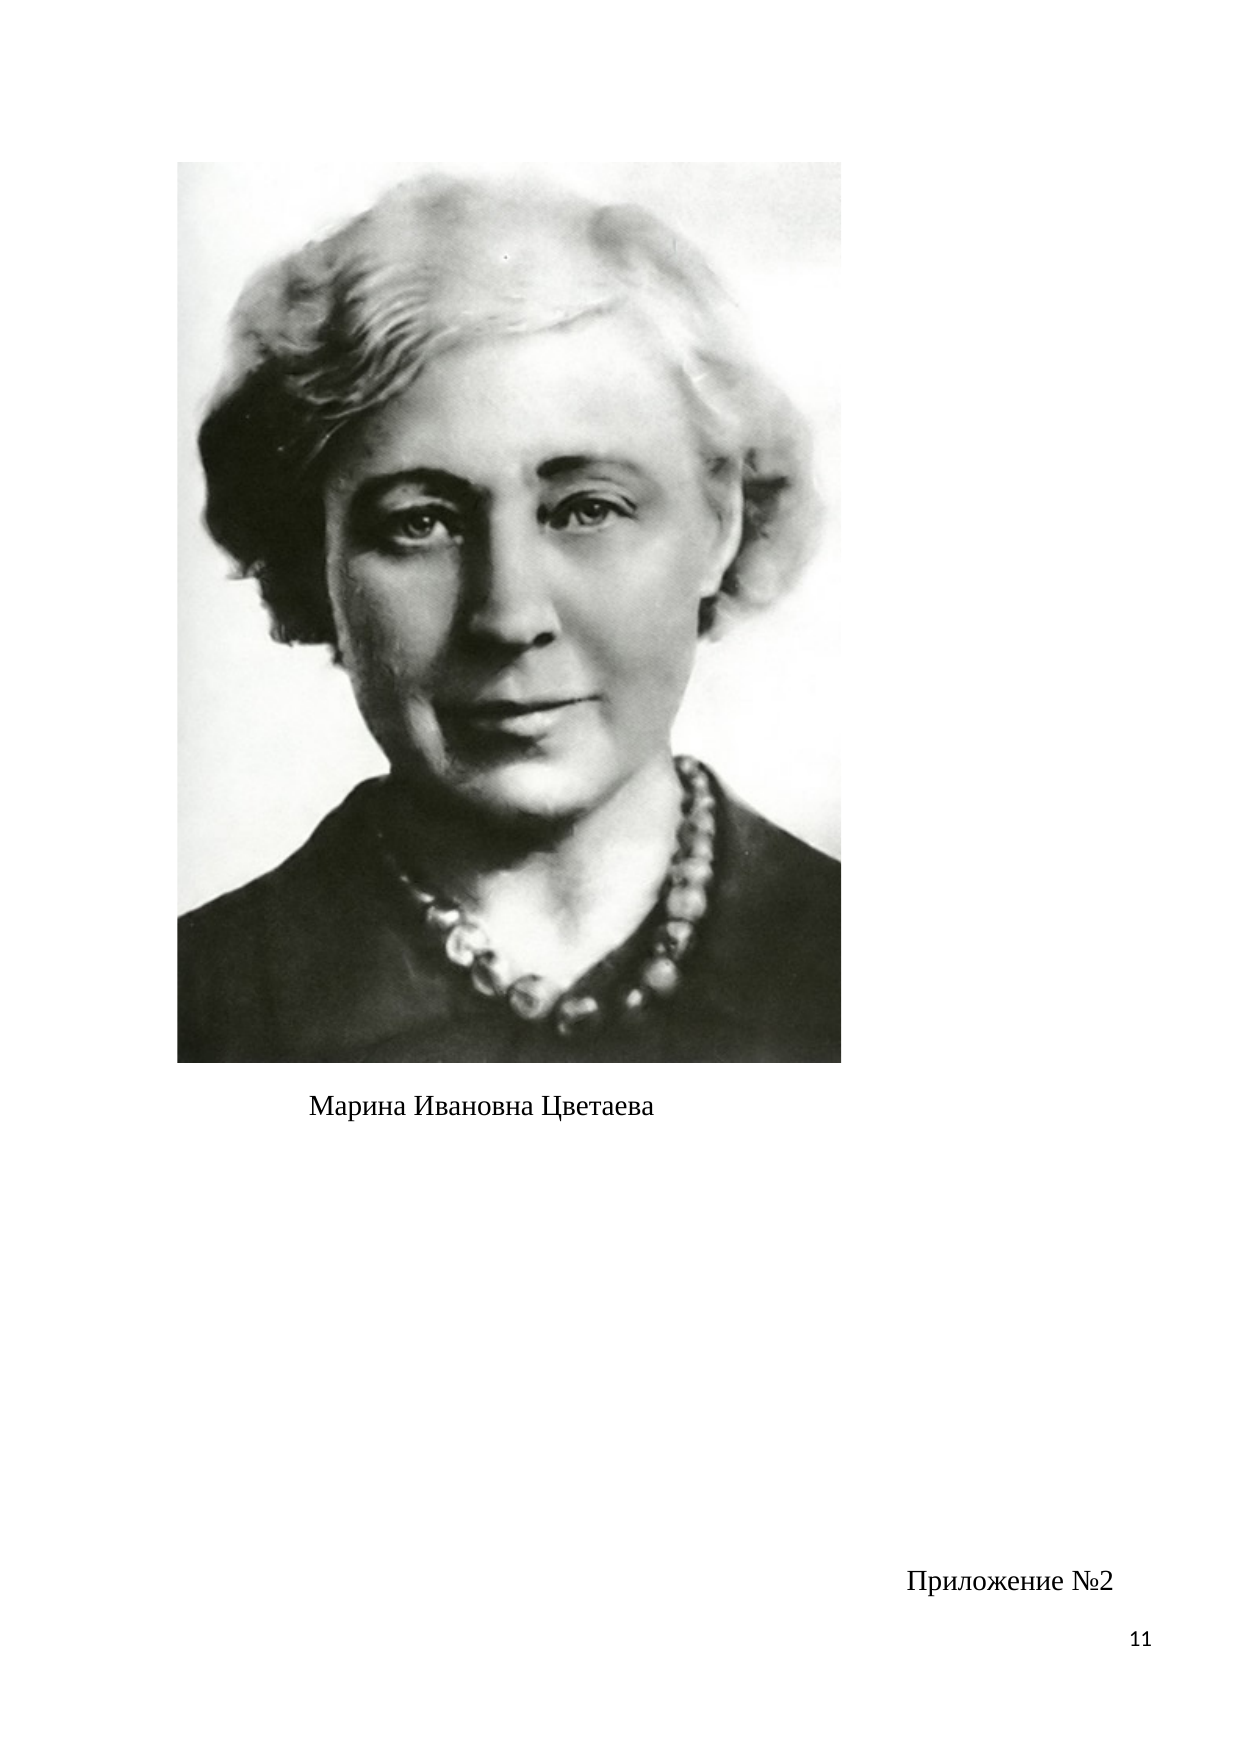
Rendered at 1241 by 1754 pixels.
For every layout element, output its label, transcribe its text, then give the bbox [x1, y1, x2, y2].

text Марина Ивановна Цветаева [177, 1088, 1152, 1121]
picture [177, 162, 842, 1063]
text Приложение №2 [177, 1563, 1152, 1596]
